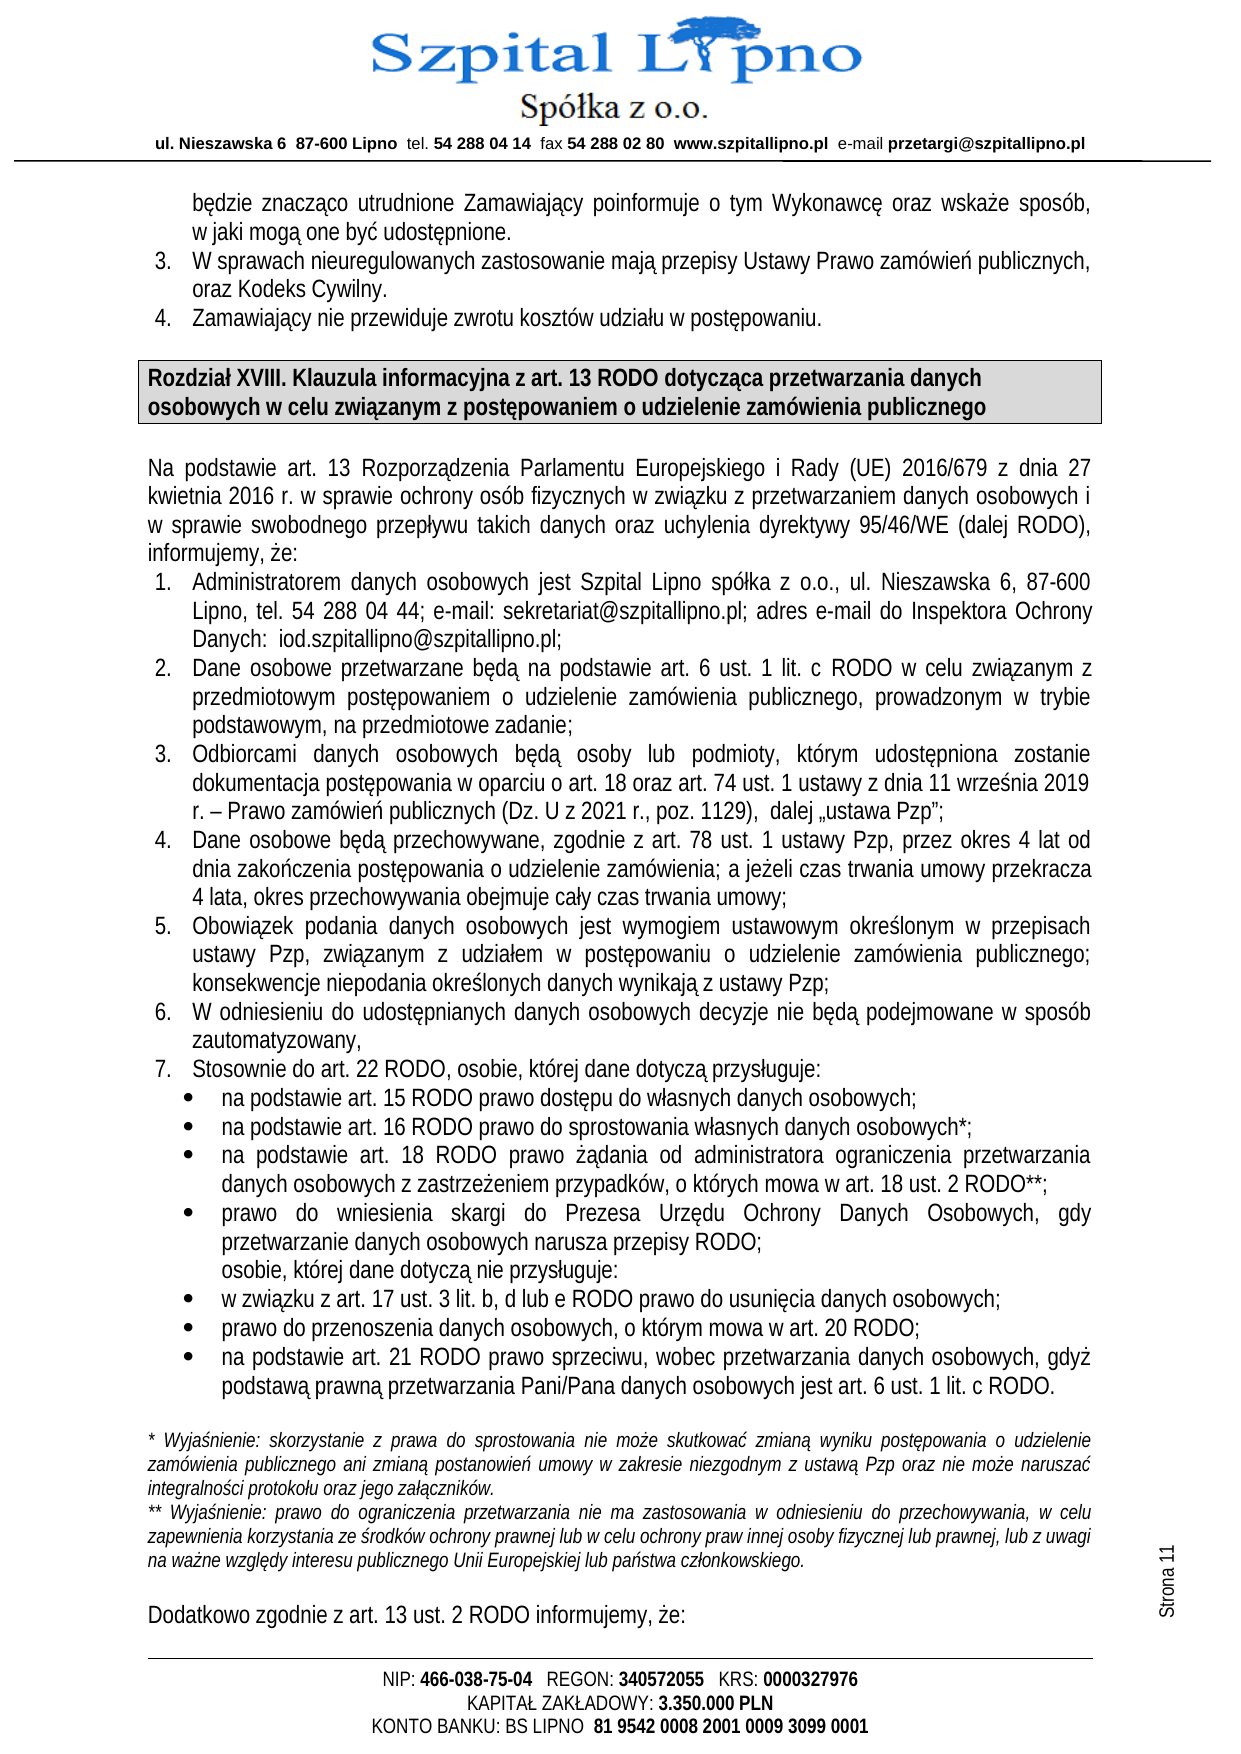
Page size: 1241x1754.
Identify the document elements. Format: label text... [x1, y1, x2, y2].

subtitle na podstawie art. 16 RODO prawo do sprostowania własnych danych osobowych*; [184, 1112, 1093, 1140]
list W sprawach nieuregulowanych zastosowanie mają przepisy Ustawy Prawo zamówień publicznych, oraz Kodeks Cywilny. [154, 246, 1093, 303]
list Dane osobowe przetwarzane będą na podstawie art. 6 ust. 1 lit. c RODO w celu związanym z przedmiotowym postępowaniem o udzielenie zamówienia publicznego, prowadzonym w trybie podstawowym, na przedmiotowe zadanie; [154, 653, 1093, 739]
subtitle prawo do wniesienia skargi do Prezesa Urzędu Ochrony Danych Osobowych, gdy przetwarzanie danych osobowych narusza przepisy RODO; [184, 1198, 1093, 1255]
subtitle na podstawie art. 21 RODO prawo sprzeciwu, wobec przetwarzania danych osobowych, gdyż podstawą prawną przetwarzania Pani/Pana danych osobowych jest art. 6 ust. 1 lit. c RODO. [184, 1342, 1093, 1399]
list Odbiorcami danych osobowych będą osoby lub podmioty, którym udostępniona zostanie dokumentacja postępowania w oparciu o art. 18 oraz art. 74 ust. 1 ustawy z dnia 11 września 2019 r. – Prawo zamówień publicznych (Dz. U z 2021 r., poz. 1129), dalej „ustawa Pzp”; [154, 739, 1093, 825]
list Obowiązek podania danych osobowych jest wymogiem ustawowym określonym w przepisach ustawy Pzp, związanym z udziałem w postępowaniu o udzielenie zamówienia publicznego; konsekwencje niepodania określonych danych wynikają z ustawy Pzp; [154, 911, 1093, 997]
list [154, 188, 1093, 246]
text Dodatkowo zgodnie z art. 13 ust. 2 RODO informujemy, że: [148, 1600, 1093, 1629]
subtitle prawo do przenoszenia danych osobowych, o którym mowa w art. 20 RODO; [184, 1313, 1093, 1342]
text ** Wyjaśnienie: prawo do ograniczenia przetwarzania nie ma zastosowania w odniesieniu do przechowywania, w celu zapewnienia korzystania ze środków ochrony prawnej lub w celu ochrony praw innej osoby fizycznej lub prawnej, lub z uwagi na ważne względy interesu publicznego Unii Europejskiej lub państwa członkowskiego. [148, 1500, 1093, 1572]
text * Wyjaśnienie: skorzystanie z prawa do sprostowania nie może skutkować zmianą wyniku postępowania o udzielenie zamówienia publicznego ani zmianą postanowień umowy w zakresie niezgodnym z ustawą Pzp oraz nie może naruszać integralności protokołu oraz jego załączników. [148, 1428, 1093, 1500]
list Zamawiający nie przewiduje zwrotu kosztów udziału w postępowaniu. [154, 303, 1093, 332]
list Dane osobowe będą przechowywane, zgodnie z art. 78 ust. 1 ustawy Pzp, przez okres 4 lat od dnia zakończenia postępowania o udzielenie zamówienia; a jeżeli czas trwania umowy przekracza 4 lata, okres przechowywania obejmuje cały czas trwania umowy; [154, 825, 1093, 911]
list W odniesieniu do udostępnianych danych osobowych decyzje nie będą podejmowane w sposób zautomatyzowany, [154, 997, 1093, 1054]
subtitle w związku z art. 17 ust. 3 lit. b, d lub e RODO prawo do usunięcia danych osobowych; [184, 1284, 1093, 1313]
subtitle na podstawie art. 18 RODO prawo żądania od administratora ograniczenia przetwarzania danych osobowych z zastrzeżeniem przypadków, o których mowa w art. 18 ust. 2 RODO**; [184, 1140, 1093, 1198]
list Stosownie do art. 22 RODO, osobie, której dane dotyczą przysługuje: [154, 1054, 1093, 1083]
picture [261, 3, 943, 126]
list Administratorem danych osobowych jest Szpital Lipno spółka z o.o., ul. Nieszawska 6, 87-600 Lipno, tel. 54 288 04 44; e-mail: sekretariat@szpitallipno.pl; adres e-mail do Inspektora Ochrony Danych: iod.szpitallipno@szpitallipno.pl; [154, 567, 1093, 653]
subtitle osobie, której dane dotyczą nie przysługuje: [221, 1255, 1093, 1284]
subtitle na podstawie art. 15 RODO prawo dostępu do własnych danych osobowych; [184, 1083, 1093, 1112]
subtitle Na podstawie art. 13 Rozporządzenia Parlamentu Europejskiego i Rady (UE) 2016/679 z dnia 27 kwietnia 2016 r. w sprawie ochrony osób fizycznych w związku z przetwarzaniem danych osobowych i w sprawie swobodnego przepływu takich danych oraz uchylenia dyrektywy 95/46/WE (dalej RODO), informujemy, że: [148, 452, 1093, 567]
text Rozdział XVIII. Klauzula informacyjna z art. 13 RODO dotycząca przetwarzania danych osobowych w celu związanym z postępowaniem o udzielenie zamówienia publicznego [139, 361, 1101, 423]
